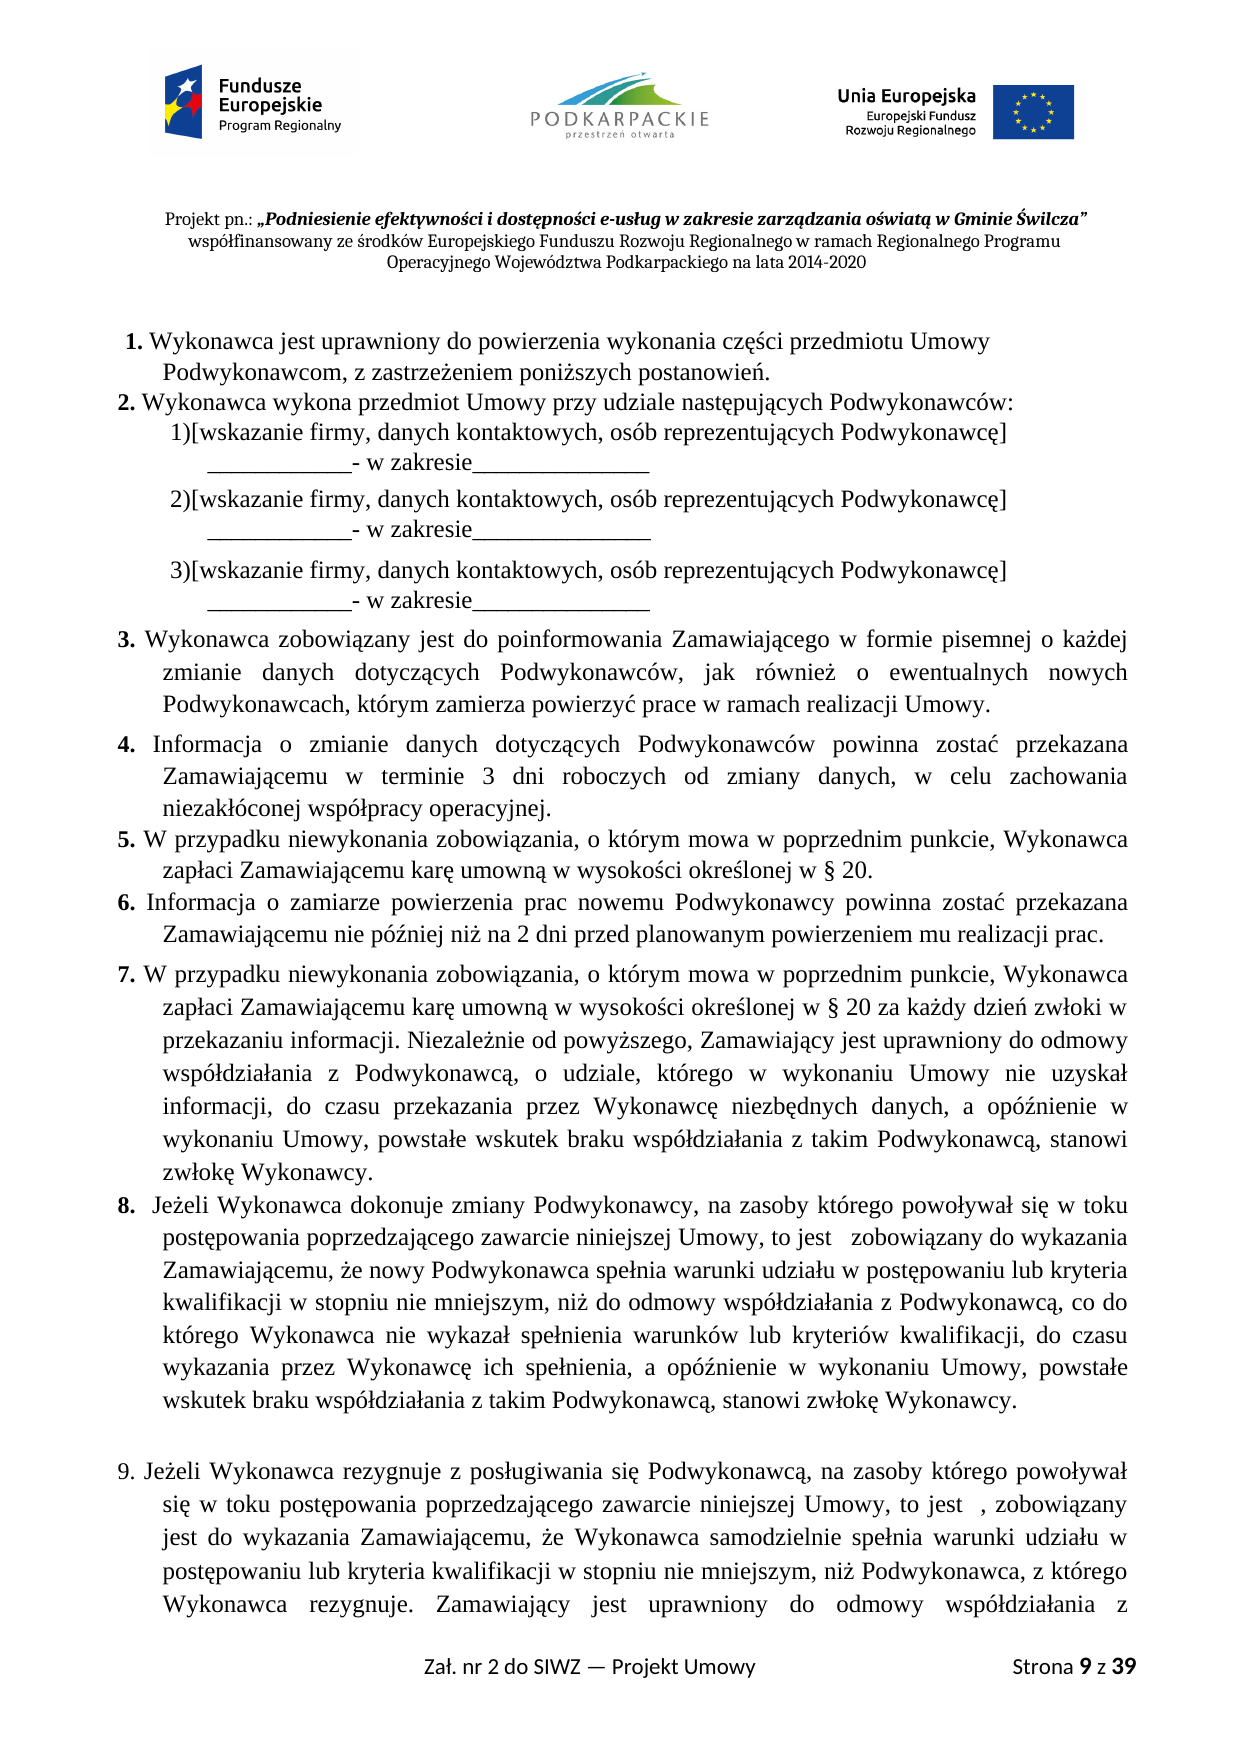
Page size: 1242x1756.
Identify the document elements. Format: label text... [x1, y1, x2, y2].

text 3. Wykonawca zobowiązany jest do poinformowania Zamawiającego w formie pisemnej o każdej zmianie danych dotyczących Podwykonawców, jak również o ewentualnych nowych Podwykonawcach, którym zamierza powierzyć prace w ramach realizacji Umowy. [117, 622, 1129, 719]
list [wskazanie firmy, danych kontaktowych, osób reprezentujących Podwykonawcę] - w zakresie [170, 483, 1129, 543]
text 2. Wykonawca wykona przedmiot Umowy przy udziale następujących Podwykonawców: [117, 387, 1136, 417]
text 4. Informacja o zmianie danych dotyczących Podwykonawców powinna zostać przekazana Zamawiającemu w terminie 3 dni roboczych od zmiany danych, w celu zachowania niezakłóconej współpracy operacyjnej. [117, 727, 1129, 823]
picture [147, 46, 359, 157]
picture [820, 66, 1093, 157]
text 7. W przypadku niewykonania zobowiązania, o którym mowa w poprzednim punkcie, Wykonawca zapłaci Zamawiającemu karę umowną w wysokości określonej w § 20 za każdy dzień zwłoki w przekazaniu informacji. Niezależnie od powyższego, Zamawiający jest uprawniony do odmowy współdziałania z Podwykonawcą, o udziale, którego w wykonaniu Umowy nie uzyskał informacji, do czasu przekazania przez Wykonawcę niezbędnych danych, a opóźnienie w wykonaniu Umowy, powstałe wskutek braku współdziałania z takim Podwykonawcą, stanowi zwłokę Wykonawcy. [117, 957, 1129, 1187]
picture [507, 48, 732, 163]
text 8. Jeżeli Wykonawca dokonuje zmiany Podwykonawcy, na zasoby którego powoływał się w toku postępowania poprzedzającego zawarcie niniejszej Umowy, to jest zobowiązany do wykazania Zamawiającemu, że nowy Podwykonawca spełnia warunki udziału w postępowaniu lub kryteria kwalifikacji w stopniu nie mniejszym, niż do odmowy współdziałania z Podwykonawcą, co do którego Wykonawca nie wykazał spełnienia warunków lub kryteriów kwalifikacji, do czasu wykazania przez Wykonawcę ich spełnienia, a opóźnienie w wykonaniu Umowy, powstałe wskutek braku współdziałania z takim Podwykonawcą, stanowi zwłokę Wykonawcy. [117, 1187, 1129, 1414]
text 5. W przypadku niewykonania zobowiązania, o którym mowa w poprzednim punkcie, Wykonawca zapłaci Zamawiającemu karę umowną w wysokości określonej w § 20. [117, 823, 1129, 885]
text 1. Wykonawca jest uprawniony do powierzenia wykonania części przedmiotu Umowy Podwykonawcom, z zastrzeżeniem poniższych postanowień. [125, 324, 1129, 387]
list [wskazanie firmy, danych kontaktowych, osób reprezentujących Podwykonawcę] - w zakresie [170, 555, 1129, 614]
text 6. Informacja o zamiarze powierzenia prac nowemu Podwykonawcy powinna zostać przekazana Zamawiającemu nie później niż na 2 dni przed planowanym powierzeniem mu realizacji prac. [117, 885, 1129, 949]
list [wskazanie firmy, danych kontaktowych, osób reprezentujących Podwykonawcę] - w zakresie [170, 417, 1129, 476]
